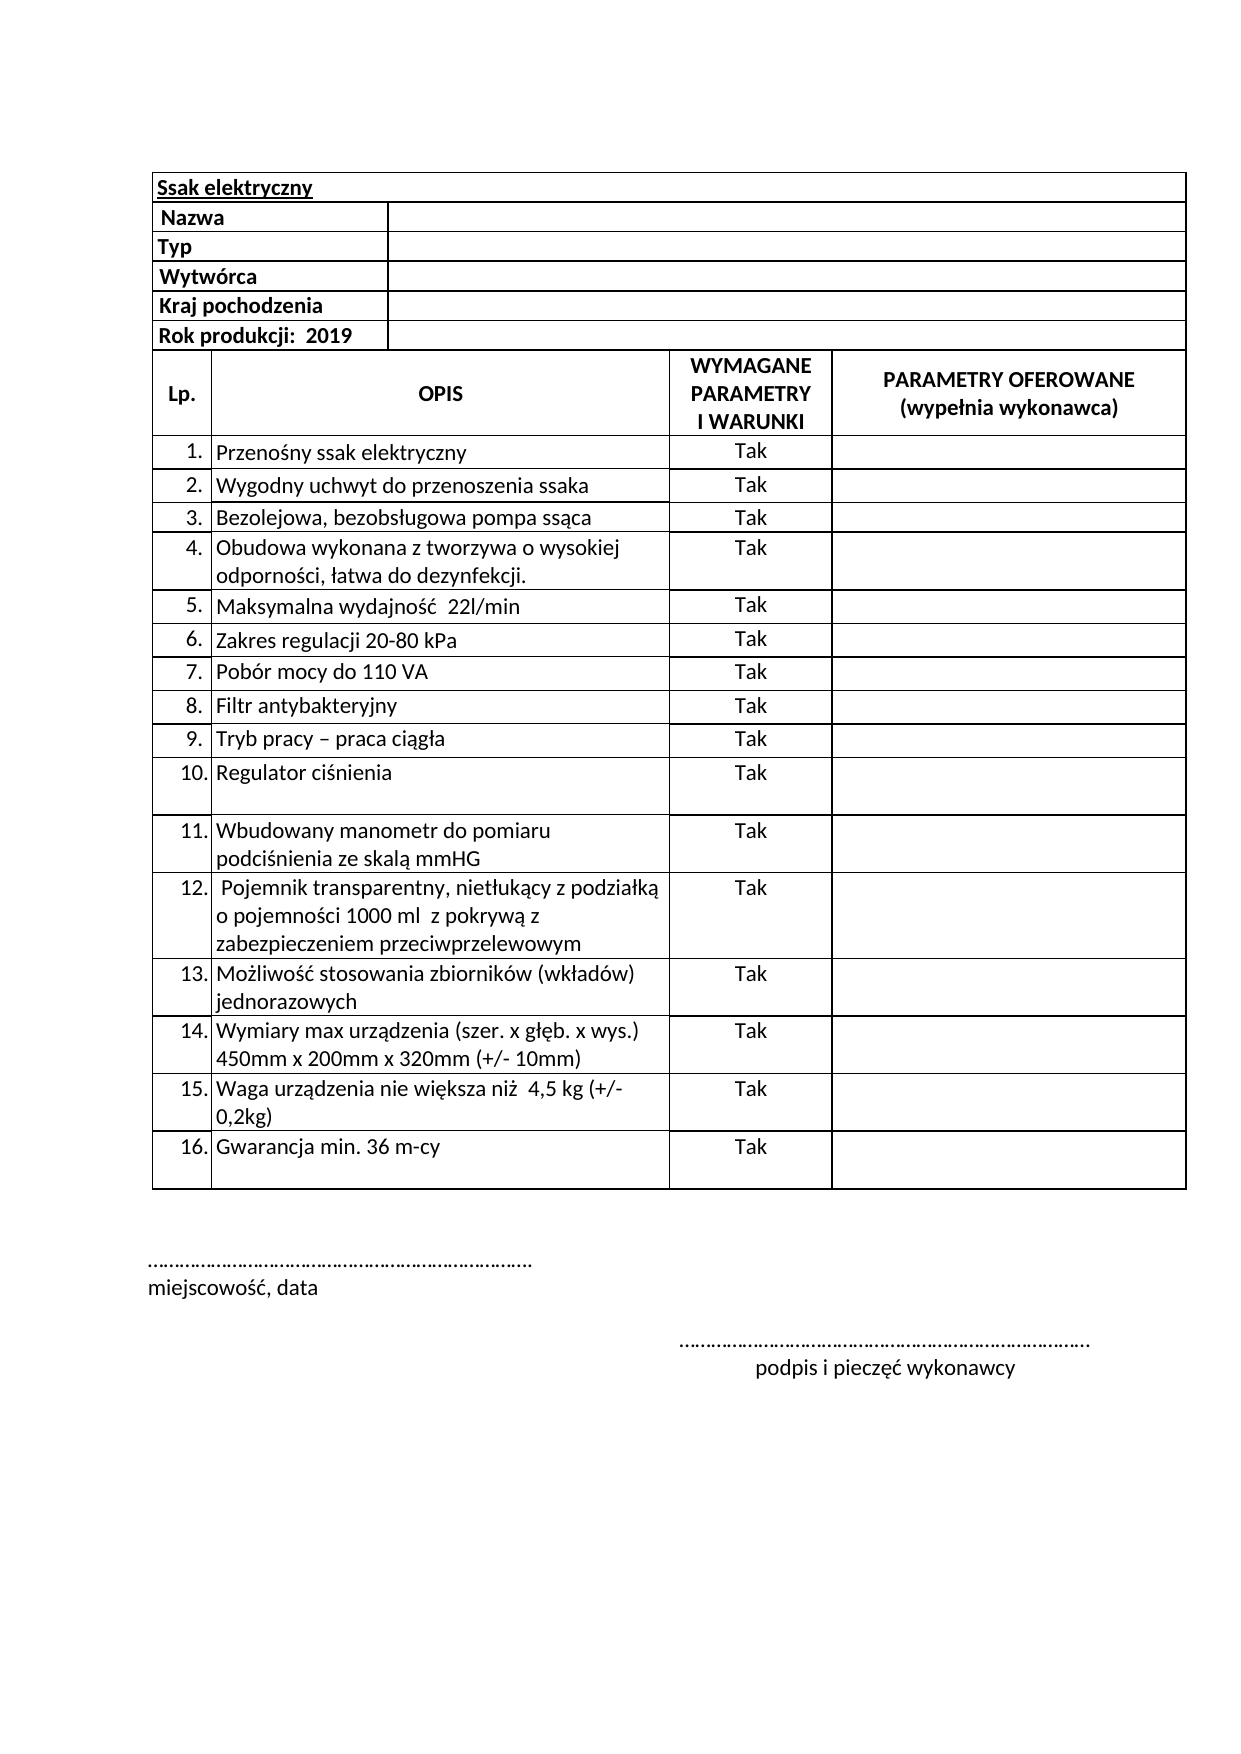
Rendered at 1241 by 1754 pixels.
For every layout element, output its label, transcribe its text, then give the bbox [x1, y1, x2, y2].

table_cell Tak [670, 959, 831, 1015]
table_cell [153, 533, 211, 589]
table_cell Przenośny ssak elektryczny [212, 436, 669, 468]
table_cell [833, 758, 1185, 814]
table_cell Tryb pracy – praca ciągła [212, 724, 669, 757]
table_cell Tak [670, 624, 831, 656]
table_cell Tak [670, 1132, 831, 1188]
table_cell [153, 591, 211, 622]
table_cell [153, 470, 211, 501]
table_cell Gwarancja min. 36 m-cy [212, 1131, 669, 1188]
text ………………………………………………………………. [148, 1245, 1093, 1273]
table_cell Tak [670, 873, 831, 957]
table_cell [833, 503, 1185, 531]
table_cell [833, 624, 1185, 656]
table_cell OPIS [212, 351, 669, 435]
table_cell [153, 725, 211, 757]
table_cell [833, 533, 1185, 589]
table_cell [833, 873, 1185, 957]
table_cell Filtr antybakteryjny [212, 691, 669, 723]
table_cell Obudowa wykonana z tworzywa o wysokiej odporności, łatwa do dezynfekcji. [212, 532, 669, 589]
table_cell Tak [670, 533, 831, 589]
table_cell [833, 816, 1185, 872]
table_cell [153, 691, 211, 723]
table_cell [833, 1132, 1185, 1188]
table_cell [833, 725, 1185, 757]
table_cell [153, 1017, 211, 1073]
table_cell Tak [670, 725, 831, 757]
table_cell PARAMETRY OFEROWANE (wypełnia wykonawca) [833, 351, 1185, 435]
table_cell Tak [670, 436, 831, 468]
table_cell Bezolejowa, bezobsługowa pompa ssąca [212, 503, 669, 531]
table_cell [153, 758, 211, 814]
table_cell [153, 658, 211, 689]
table_cell Lp. [153, 351, 211, 435]
table_cell Wbudowany manometr do pomiaru podciśnienia ze skalą mmHG [212, 815, 669, 872]
table_cell Tak [670, 691, 831, 723]
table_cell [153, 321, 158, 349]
table_cell Tak [670, 470, 831, 501]
table_cell Tak [670, 1017, 831, 1073]
table_cell [153, 959, 211, 1015]
table_cell Tak [670, 503, 831, 531]
table_cell [833, 1017, 1185, 1073]
table_cell [153, 624, 211, 656]
table_cell [833, 959, 1185, 1015]
table_cell WYMAGANE PARAMETRY I WARUNKI [670, 351, 831, 435]
table_cell Tak [670, 591, 831, 622]
table_cell Wymiary max urządzenia (szer. x głęb. x wys.) 450mm x 200mm x 320mm (+/- 10mm) [212, 1016, 669, 1073]
table_cell [153, 1074, 211, 1130]
table_cell Regulator ciśnienia [212, 758, 669, 814]
table_cell [153, 816, 211, 872]
table_cell [153, 436, 211, 468]
table_cell [833, 691, 1185, 723]
table_cell Tak [670, 758, 831, 814]
table_header Ssak elektryczny [153, 173, 1185, 201]
table_cell Tak [670, 658, 831, 689]
table_cell Tak [670, 816, 831, 872]
text miejscowość, data [148, 1273, 1093, 1301]
table_cell Wygodny uchwyt do przenoszenia ssaka [212, 469, 669, 501]
table_cell [153, 1132, 211, 1188]
table_cell Pobór mocy do 110 VA [212, 657, 669, 689]
table_cell Pojemnik transparentny, nietłukący z podziałką o pojemności 1000 ml z pokrywą z zabezpieczeniem przeciwprzelewowym [212, 873, 669, 957]
text podpis i pieczęć wykonawcy [148, 1353, 1093, 1382]
table_cell [833, 470, 1185, 501]
text …………………………………………………………………… [148, 1301, 1093, 1353]
table_cell [153, 503, 211, 531]
table_cell [833, 591, 1185, 622]
table_cell Maksymalna wydajność 22l/min [212, 590, 669, 622]
table_cell [153, 873, 211, 957]
table_cell Możliwość stosowania zbiorników (wkładów) jednorazowych [212, 959, 669, 1015]
table_cell [833, 436, 1185, 468]
table_cell Waga urządzenia nie większa niż 4,5 kg (+/-0,2kg) [212, 1074, 669, 1130]
table_cell Tak [670, 1074, 831, 1130]
table_cell Zakres regulacji 20-80 kPa [212, 624, 669, 656]
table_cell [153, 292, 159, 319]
table_cell [833, 658, 1185, 689]
table_cell [833, 1074, 1185, 1130]
